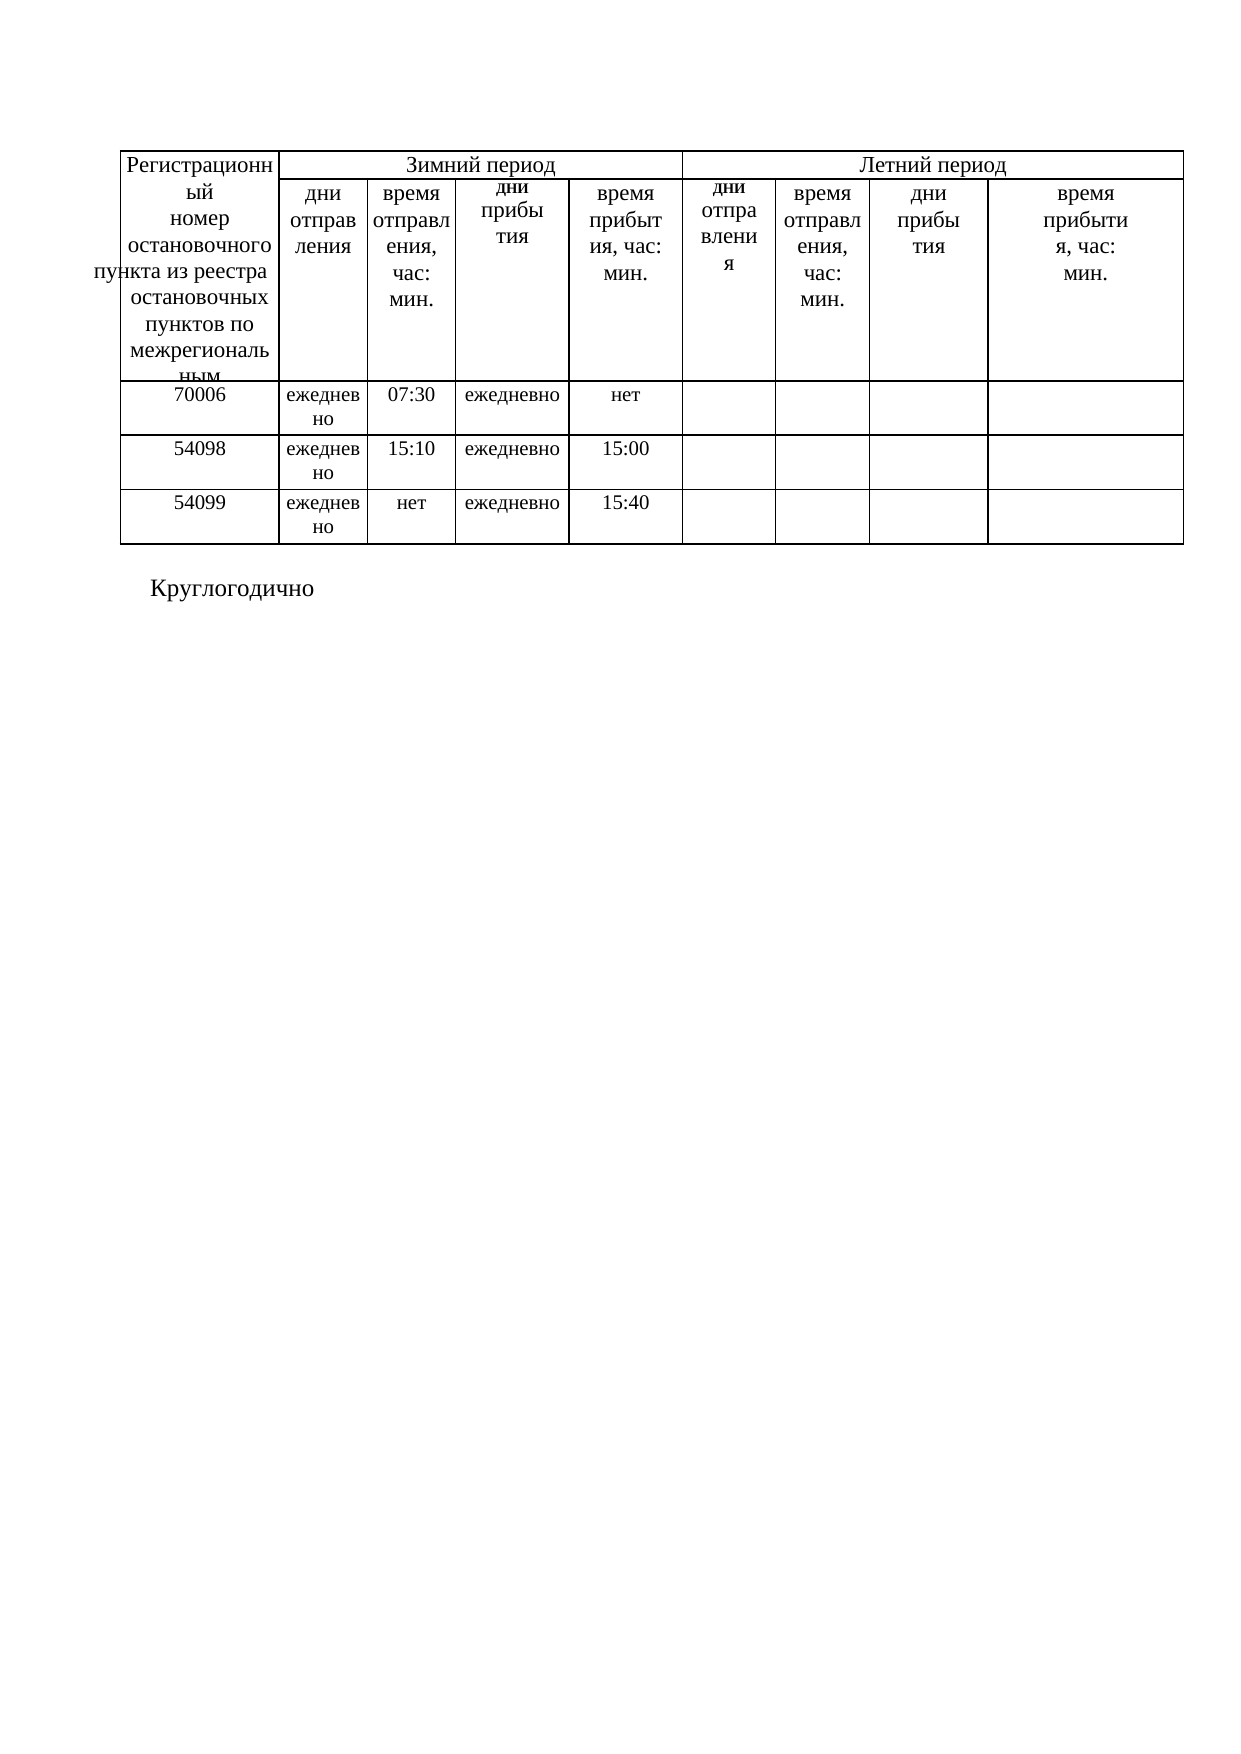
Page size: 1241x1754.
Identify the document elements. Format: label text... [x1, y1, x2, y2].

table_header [121, 152, 278, 380]
table_cell [776, 436, 869, 489]
table_cell [683, 436, 775, 489]
table_cell ежедневно [280, 382, 367, 434]
table_cell [870, 436, 987, 489]
table_cell 15:40 [570, 490, 682, 543]
table_header Зимний период [280, 152, 682, 178]
table_cell [870, 382, 987, 434]
table_cell 54099 [121, 490, 278, 543]
table_cell ежедневно [280, 490, 367, 543]
table_cell дни отправ ления [280, 180, 367, 380]
table_cell время прибыти я, час: мин. [989, 180, 1183, 380]
table_cell [776, 490, 869, 543]
table_cell нет [570, 382, 682, 434]
table_cell [989, 490, 1183, 543]
table_cell время прибыт ия, час: мин. [570, 180, 682, 380]
table_header Летний период [683, 152, 1183, 178]
table_cell [683, 490, 775, 543]
table_cell [776, 382, 869, 434]
table_cell ежедневно [456, 382, 568, 434]
table_cell 07:30 [368, 382, 455, 434]
table_cell [870, 490, 987, 543]
table_cell ДНИ прибы тия [456, 180, 568, 380]
table_cell 54098 [121, 436, 278, 489]
text Круглогодично [150, 573, 1090, 602]
table_cell ДНИ отпра влени я [683, 180, 775, 380]
table_cell дни прибы тия [870, 180, 987, 380]
table_cell ежедневно [456, 490, 568, 543]
table_cell 15:10 [368, 436, 455, 489]
table_cell [989, 382, 1183, 434]
table_cell нет [368, 490, 455, 543]
table_cell [683, 382, 775, 434]
table_cell 15:00 [570, 436, 682, 489]
table_cell 70006 [121, 382, 278, 434]
table_cell ежедневно [456, 436, 568, 489]
table_cell ежедневно [280, 436, 367, 489]
table_cell время отправл ения, час: мин. [776, 180, 869, 380]
table_cell время отправл ения, час: мин. [368, 180, 455, 380]
table_cell [989, 436, 1183, 489]
